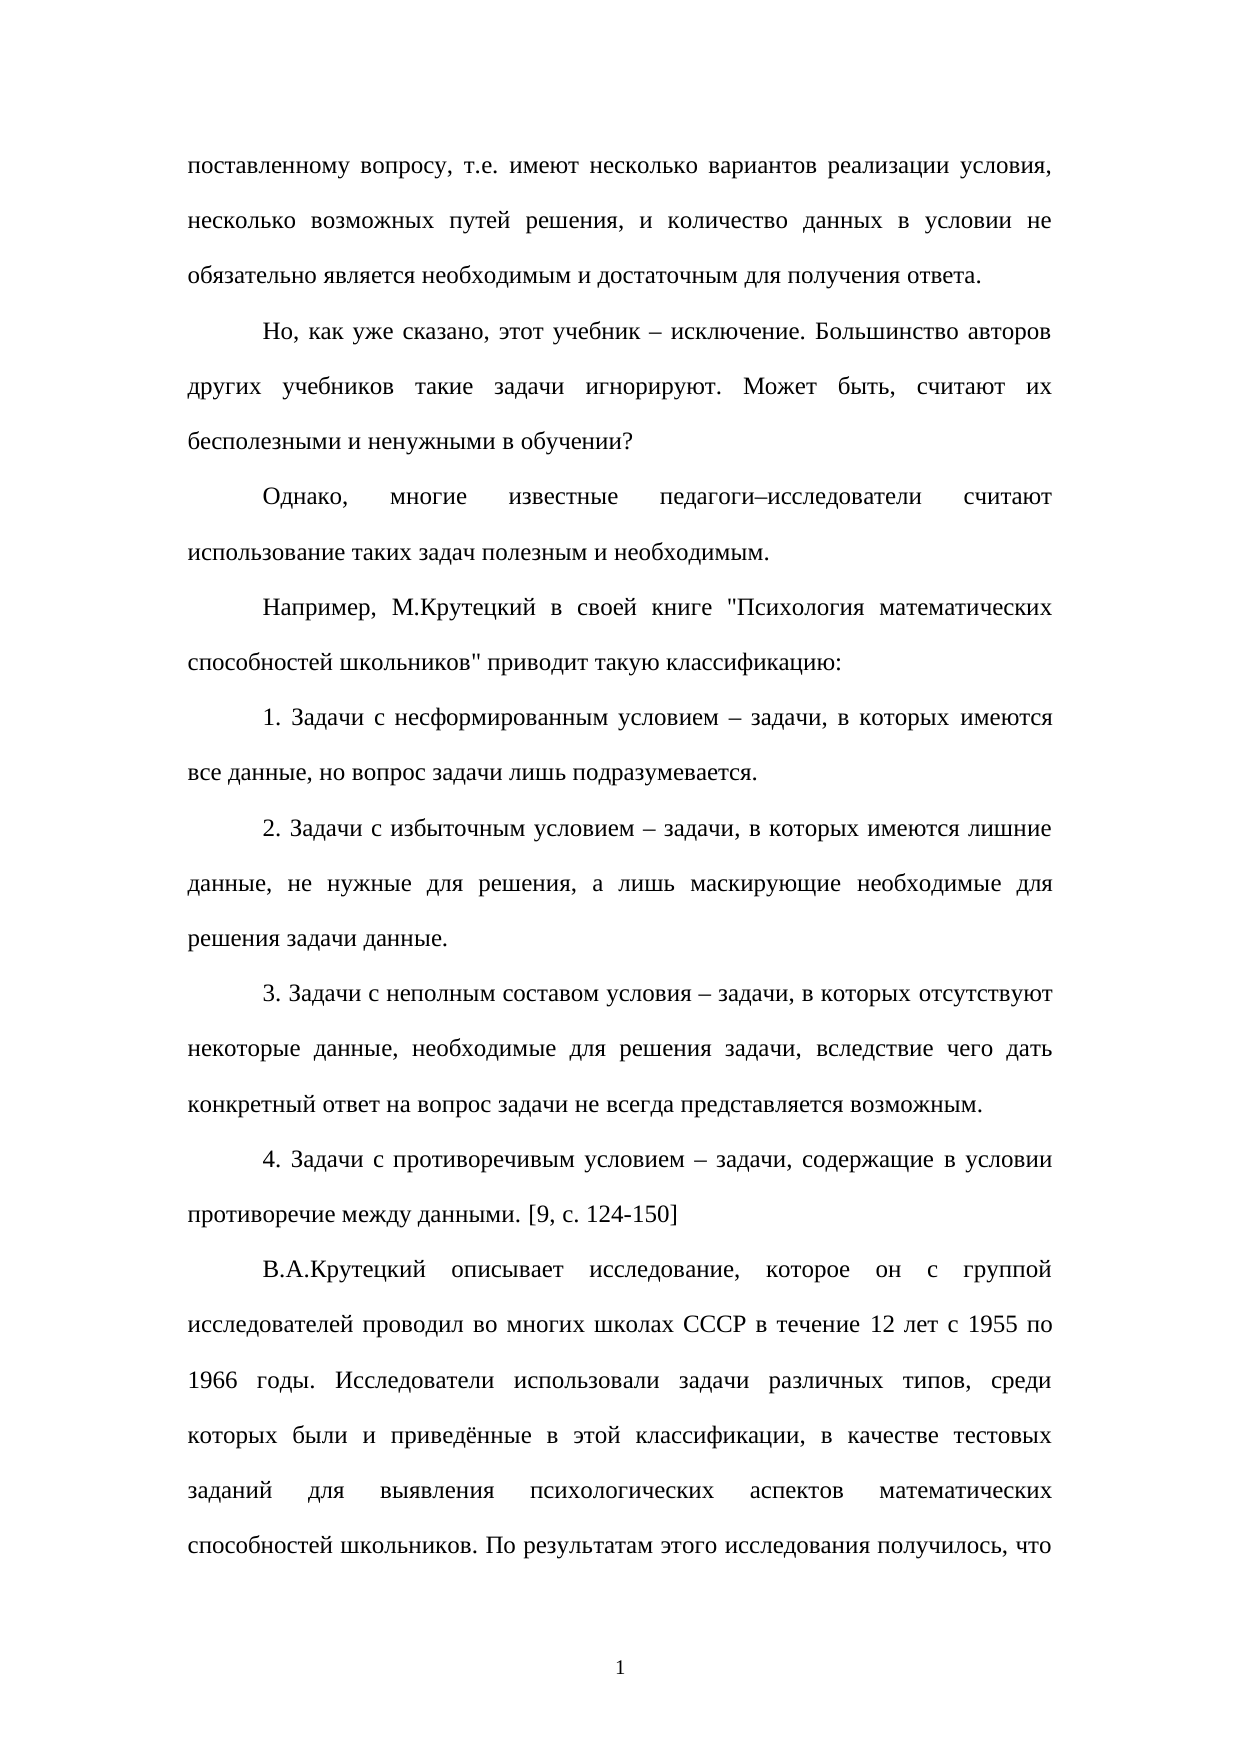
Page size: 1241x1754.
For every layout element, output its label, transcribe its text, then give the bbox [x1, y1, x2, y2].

text 1. Задачи с несформированным условием – задачи, в которых имеются все данные, но вопрос задачи лишь подразумевается. [187, 702, 1053, 786]
text Но, как уже сказано, этот учебник – исключение. Большинство авторов других учебников такие задачи игнорируют. Может быть, считают их бесполезными и ненужными в обучении? [187, 316, 1053, 455]
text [187, 150, 1053, 289]
text 3. Задачи с неполным составом условия – задачи, в которых отсутствуют некоторые данные, необходимые для решения задачи, вследствие чего дать конкретный ответ на вопрос задачи не всегда представляется возможным. [187, 978, 1053, 1118]
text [187, 1254, 1053, 1559]
text 4. Задачи с противоречивым условием – задачи, содержащие в условии противоречие между данными. [9, с. 124-150] [187, 1144, 1053, 1228]
text Однако, многие известные педагоги–исследователи считают использование таких задач полезным и необходимым. [187, 481, 1053, 566]
text 2. Задачи с избыточным условием – задачи, в которых имеются лишние данные, не нужные для решения, а лишь маскирующие необходимые для решения задачи данные. [187, 812, 1053, 952]
text Например, М.Крутецкий в своей книге "Психология математических способностей школьников" приводит такую классификацию: [187, 592, 1053, 676]
